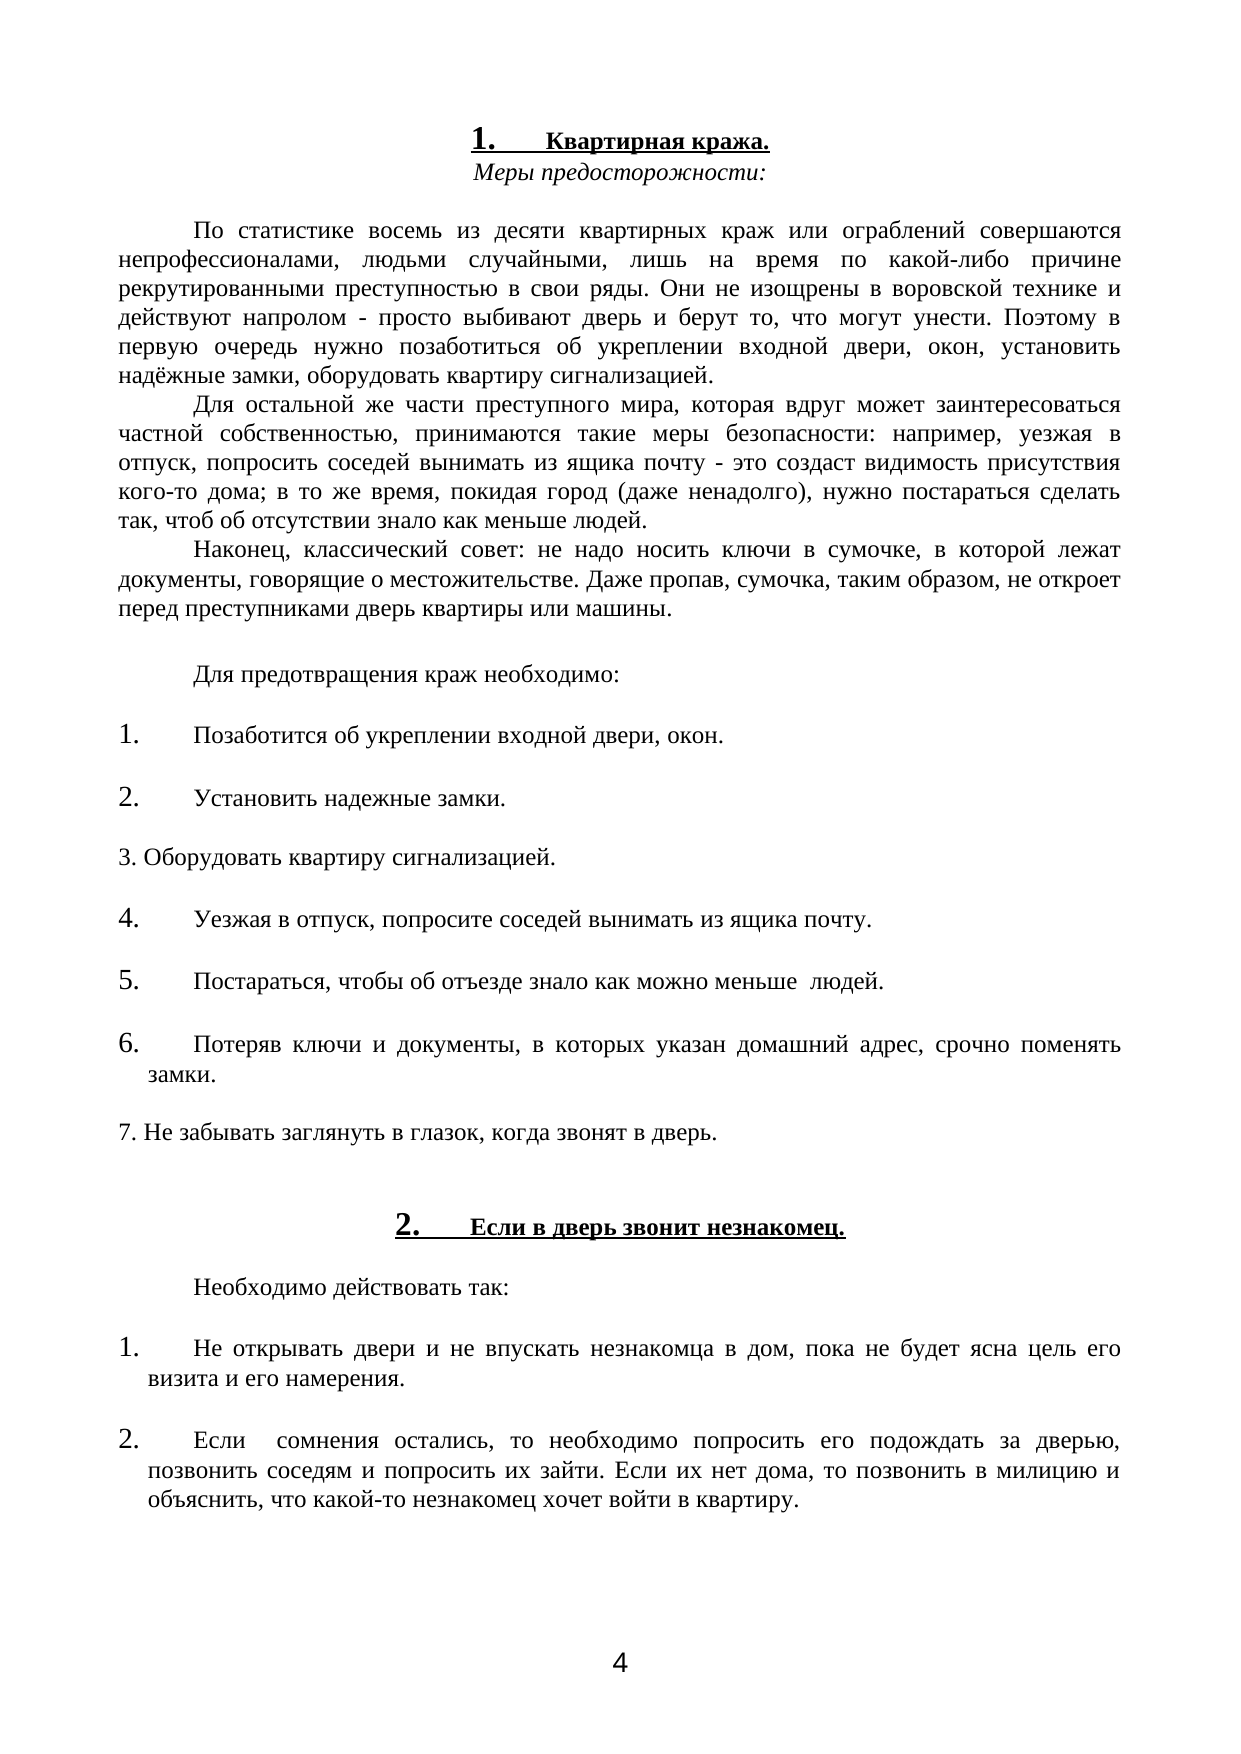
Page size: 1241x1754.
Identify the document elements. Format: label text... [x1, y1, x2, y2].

text Для остальной же части преступного мира, которая вдруг может заинтересоваться частной собственностью, принимаются такие меры безопасности: например, уезжая в отпуск, попросить соседей вынимать из ящика почту - это создаст видимость присутствия кого-то дома; в то же время, покидая город (даже ненадолго), нужно постараться сделать так, чтоб об отсутствии знало как меньше людей. [118, 389, 1122, 534]
list Потеряв ключи и документы, в которых указан домашний адрес, срочно поменять замки. [118, 1025, 1122, 1088]
text Наконец, классический совет: не надо носить ключи в сумочке, в которой лежат документы, говорящие о местожительстве. Даже пропав, сумочка, таким образом, не откроет перед преступниками дверь квартиры или машины. [118, 534, 1122, 622]
text 7. Не забывать заглянуть в глазок, когда звонят в дверь. [118, 1117, 1122, 1146]
text Для предотвращения краж необходимо: [118, 658, 1122, 688]
list Установить надежные замки. [118, 779, 1122, 813]
list Постараться, чтобы об отъезде знало как можно меньше людей. [118, 963, 1122, 996]
list Уезжая в отпуск, попросите соседей вынимать из ящика почту. [118, 900, 1122, 933]
list Если в дверь звонит незнакомец. [118, 1204, 1122, 1242]
text По статистике восемь из десяти квартирных краж или ограблений совершаются непрофессионалами, людьми случайными, лишь на время по какой-либо причине рекрутированными преступностью в свои ряды. Они не изощрены в воровской технике и действуют напролом - просто выбивают дверь и берут то, что могут унести. Поэтому в первую очередь нужно позаботиться об укреплении входной двери, окон, установить надёжные замки, оборудовать квартиру сигнализацией. [118, 215, 1122, 389]
text Меры предосторожности: [118, 157, 1122, 186]
list Квартирная кража. [118, 118, 1122, 157]
text Необходимо действовать так: [118, 1272, 1122, 1301]
list Позаботится об укреплении входной двери, окон. [118, 717, 1122, 750]
list Если сомнения остались, то необходимо попросить его подождать за дверью, позвонить соседям и попросить их зайти. Если их нет дома, то позвонить в милицию и объяснить, что какой-то незнакомец хочет войти в квартиру. [118, 1421, 1122, 1513]
list Не открывать двери и не впускать незнакомца в дом, пока не будет ясна цель его визита и его намерения. [118, 1330, 1122, 1392]
text 3. Оборудовать квартиру сигнализацией. [118, 842, 1122, 871]
